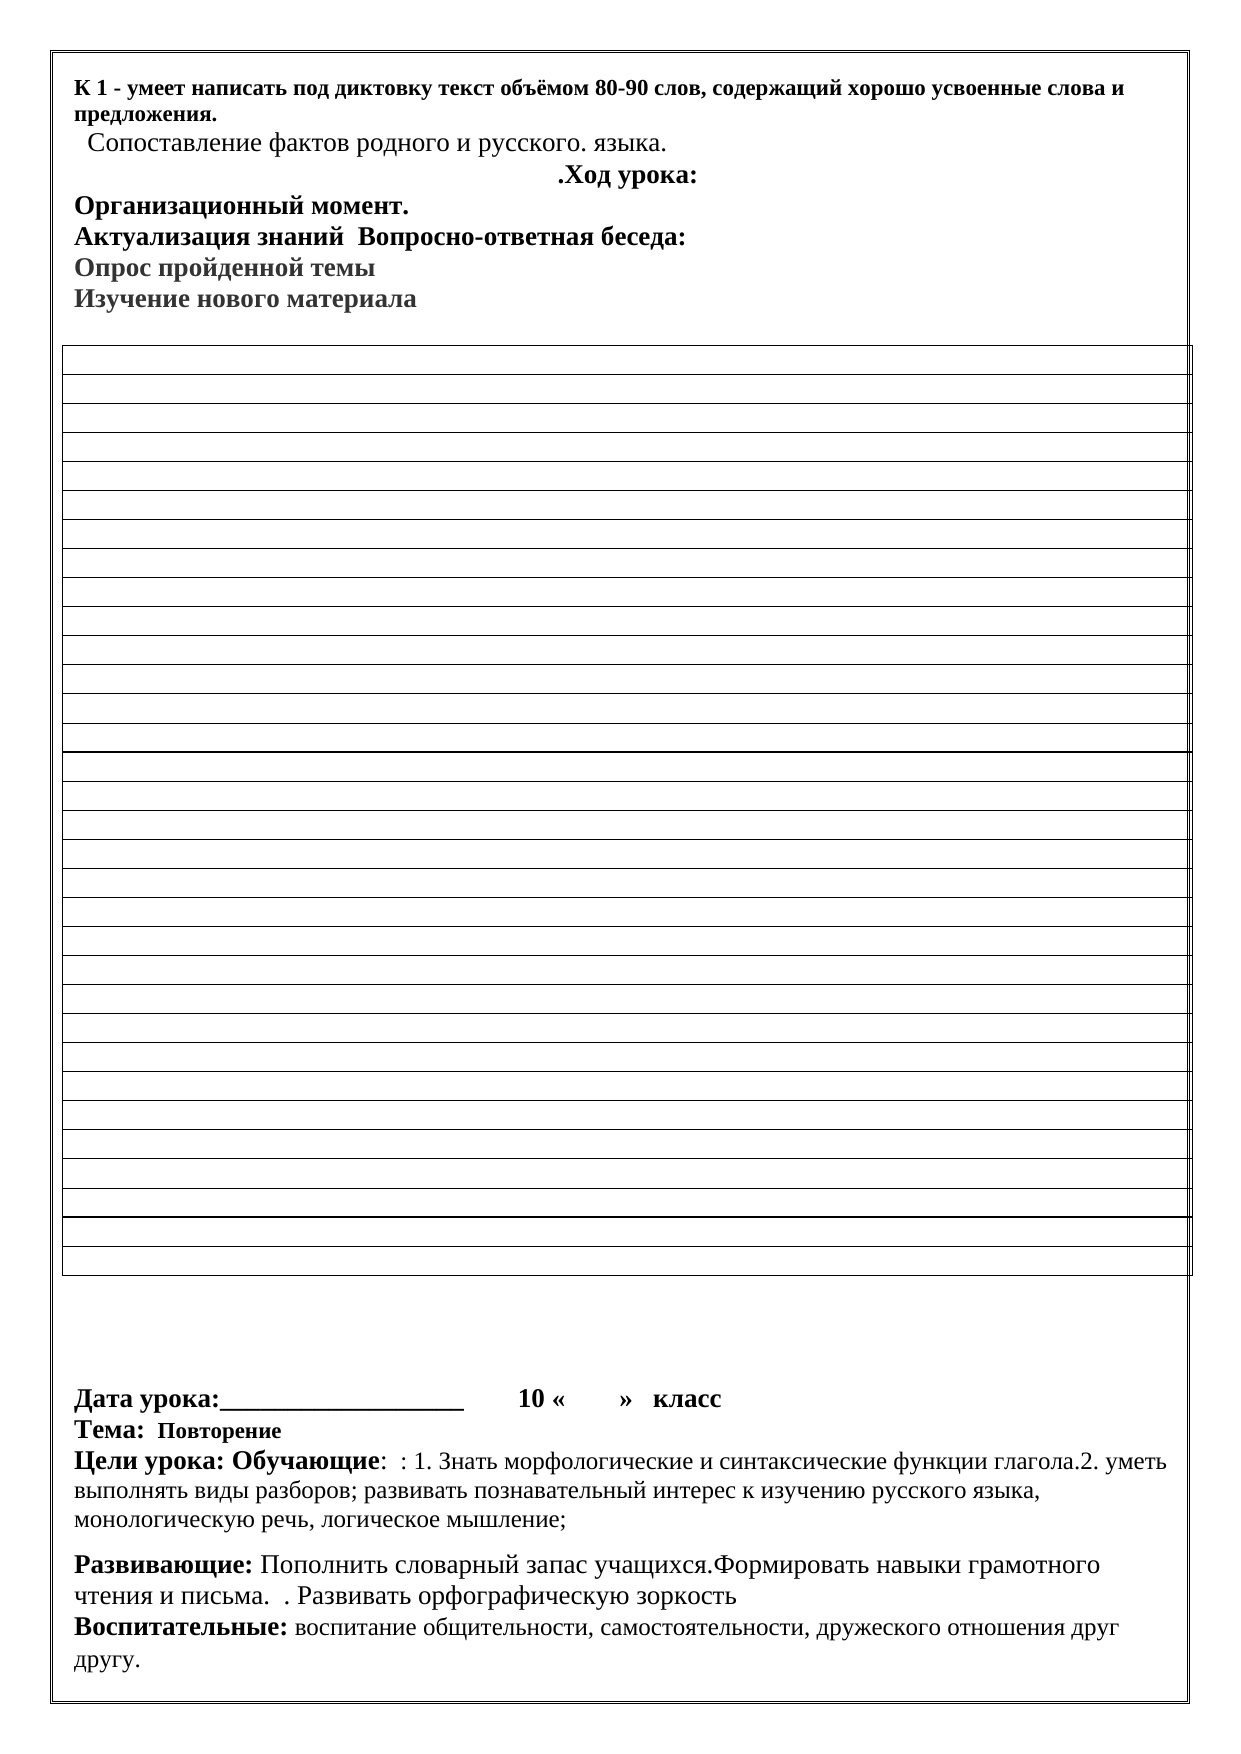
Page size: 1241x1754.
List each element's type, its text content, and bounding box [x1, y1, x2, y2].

table_cell [63, 898, 1187, 926]
table_cell [63, 753, 1187, 781]
text Воспитательные: воспитание общительности, самостоятельности, дружеского отношения друг другу. [74, 1611, 1181, 1673]
table_cell [63, 1130, 1187, 1158]
text Цели урока: Обучающие: : 1. Знать морфологические и синтаксические функции глагола.2. уметь выполнять виды разборов; развивать познавательный интерес к изучению русского языка, монологическую речь, логическое мышление; [74, 1444, 1181, 1533]
table_cell [63, 1101, 1187, 1129]
table_cell [63, 811, 1187, 839]
table_cell [63, 549, 1187, 577]
table_cell [63, 927, 1187, 955]
table_cell [63, 840, 1187, 868]
table_cell [63, 462, 1187, 490]
table_cell [63, 1043, 1187, 1071]
table_header [63, 346, 1187, 374]
table_cell [63, 1218, 1187, 1246]
table_cell [63, 1159, 1187, 1187]
table_cell [63, 869, 1187, 897]
table_cell [63, 636, 1187, 664]
table_cell [63, 985, 1187, 1013]
table_cell [63, 578, 1187, 606]
table_cell [63, 694, 1187, 722]
text Развивающие: Пополнить словарный запас учащихся.Формировать навыки грамотного чтения и письма. . Развивать орфографическую зоркость [74, 1548, 1181, 1611]
text К 1 - умеет написать под диктовку текст объёмом 80-90 слов, содержащий хорошо усвоенные слова и предложения. [74, 74, 1181, 127]
table_cell [63, 1247, 1187, 1274]
text Сопоставление фактов родного и русского. языка. [74, 127, 1181, 158]
table_cell [63, 956, 1187, 984]
table_cell [63, 404, 1187, 432]
text Актуализация знаний Вопросно-ответная беседа: [74, 220, 1181, 251]
table_cell [63, 1014, 1187, 1042]
table_cell [63, 491, 1187, 519]
table_cell [63, 375, 1187, 403]
text Опрос пройденной темы [74, 251, 1181, 282]
table_cell [63, 1189, 1187, 1216]
table_cell [63, 782, 1187, 809]
text Изучение нового материала [74, 282, 1181, 313]
text Организационный момент. [74, 189, 1181, 220]
table_cell [63, 607, 1187, 635]
table_cell [63, 1072, 1187, 1100]
table_cell [63, 665, 1187, 693]
text Дата урока:__________________ 10 « » класс [74, 1382, 1181, 1413]
text Тема: Повторение [74, 1413, 1181, 1444]
table_cell [63, 520, 1187, 548]
text .Ход урока: [74, 158, 1181, 189]
table_cell [63, 433, 1187, 461]
table_cell [63, 724, 1187, 751]
